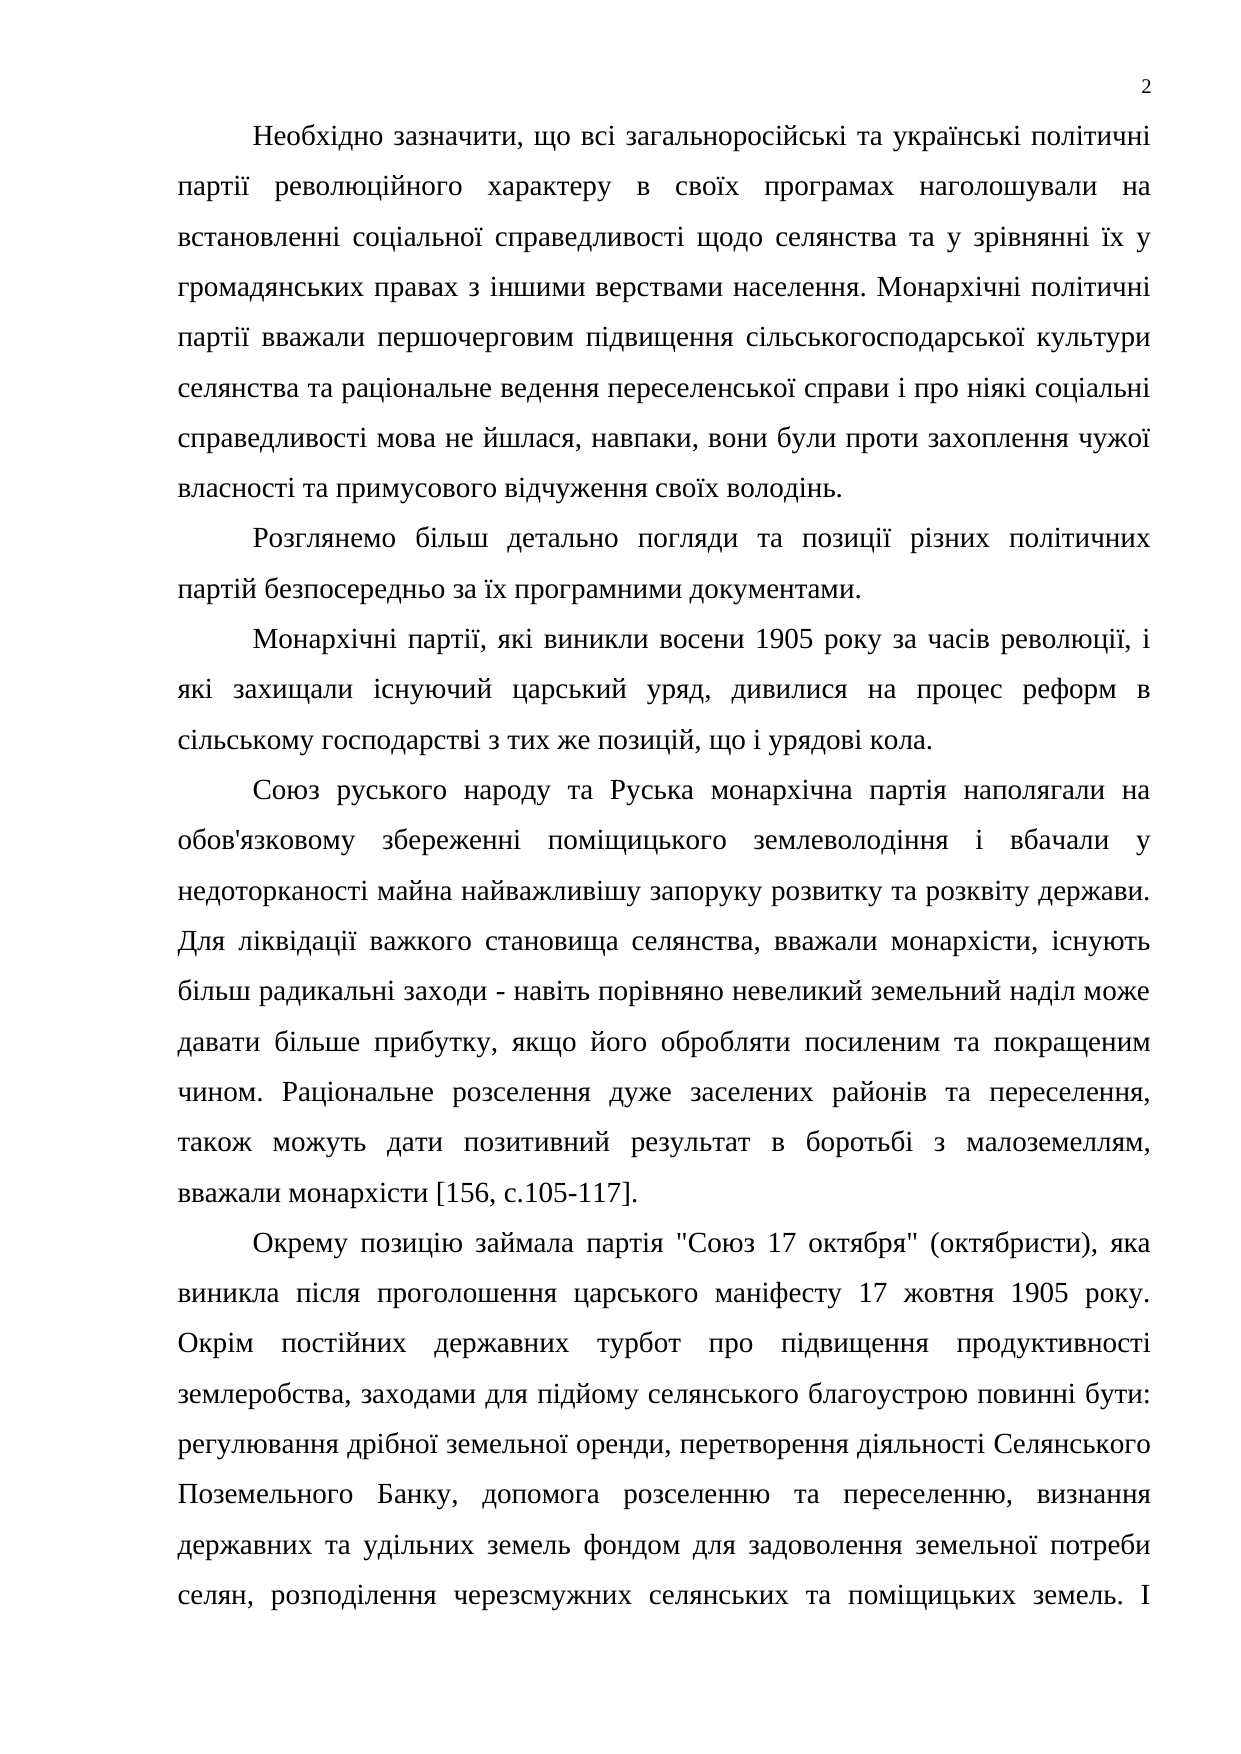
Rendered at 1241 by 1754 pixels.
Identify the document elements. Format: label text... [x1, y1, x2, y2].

text Необхідно зазначити, що всі загальноросійські та українські політичні партії революційного характеру в своїх програмах наголошували на встановленні соціальної справедливості щодо селянства та у зрівнянні їх у громадянських правах з іншими верствами населення. Монархічні політичні партії вважали першочерговим підвищення сільськогосподарської культури селянства та раціональне ведення переселенської справи і про ніякі соціальні справедливості мова не йшлася, навпаки, вони були проти захоплення чужої власності та примусового відчуження своїх володінь. [177, 118, 1152, 504]
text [177, 1225, 1152, 1611]
text Союз руського народу та Руська монархічна партія наполягали на обов'язковому збереженні поміщицького землеволодіння і вбачали у недоторканості майна найважливішу запоруку розвитку та розквіту держави. Для ліквідації важкого становища селянства, вважали монархісти, існують більш радикальні заходи - навіть порівняно невеликий земельний наділ може давати більше прибутку, якщо його обробляти посиленим та покращеним чином. Раціональне розселення дуже заселених районів та переселення, також можуть дати позитивний результат в боротьбі з малоземеллям, вважали монархісти [156, с.105-117]. [177, 772, 1152, 1208]
text Монархічні партії, які виникли восени 1905 року за часів революції, і які захищали існуючий царський уряд, дивилися на процес реформ в сільському господарстві з тих же позицій, що і урядові кола. [177, 621, 1152, 755]
text Розглянемо більш детально погляди та позиції різних політичних партій безпосередньо за їх програмними документами. [177, 521, 1152, 604]
